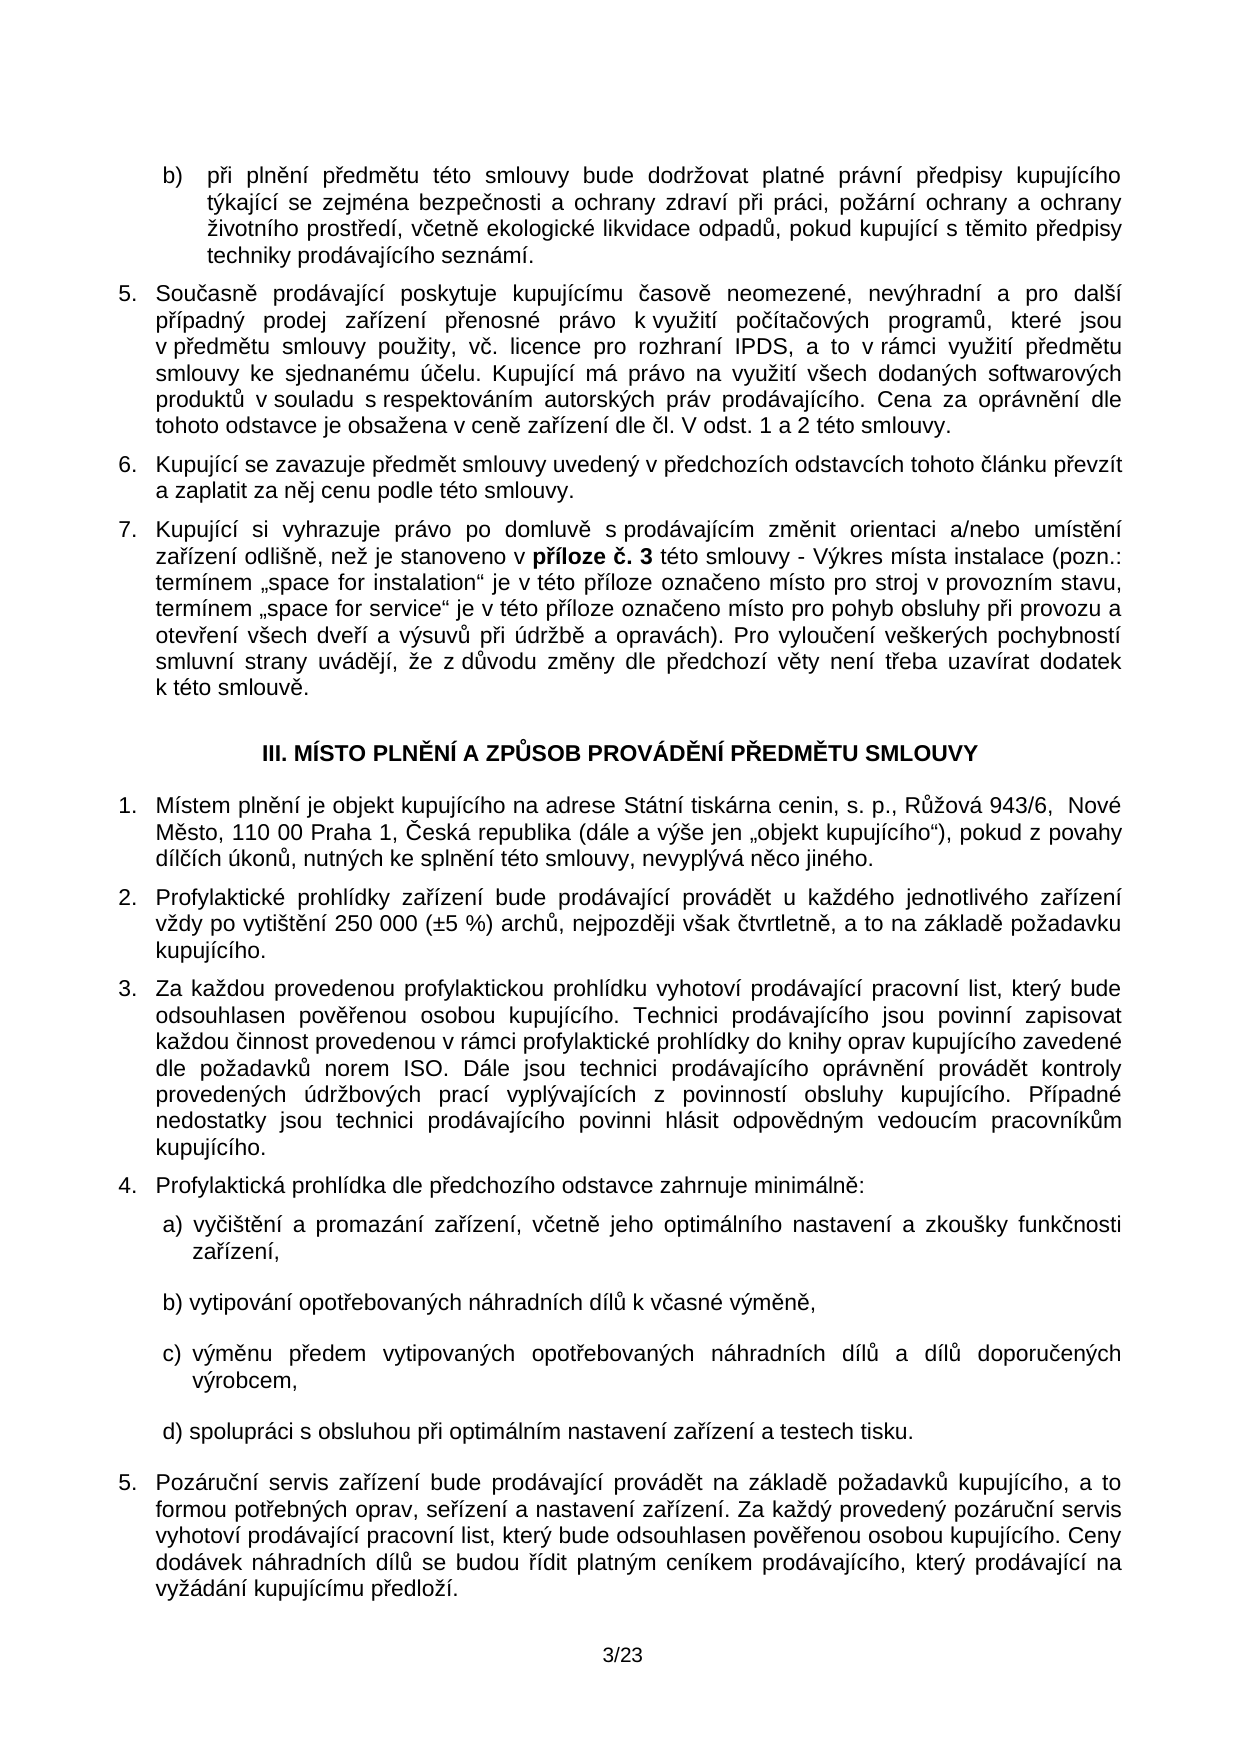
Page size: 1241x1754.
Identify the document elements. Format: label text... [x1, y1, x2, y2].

text III. MÍSTO PLNĚNÍ A ZPŮSOB PROVÁDĚNÍ PŘEDMĚTU SMLOUVY [118, 739, 1122, 766]
list Současně prodávající poskytuje kupujícímu časově neomezené, nevýhradní a pro další případný prodej zařízení přenosné právo k využití počítačových programů, které jsou v předmětu smlouvy použity, vč. licence pro rozhraní IPDS, a to v rámci využití předmětu smlouvy ke sjednanému účelu. Kupující má právo na využití všech dodaných softwarových produktů v souladu s respektováním autorských práv prodávajícího. Cena za oprávnění dle tohoto odstavce je obsažena v ceně zařízení dle čl. V odst. 1 a 2 této smlouvy. [118, 280, 1122, 438]
list Profylaktické prohlídky zařízení bude prodávající provádět u každého jednotlivého zařízení vždy po vytištění 250 000 (±5 %) archů, nejpozději však čtvrtletně, a to na základě požadavku kupujícího. [118, 884, 1122, 963]
text d) spolupráci s obsluhou při optimálním nastavení zařízení a testech tisku. [162, 1418, 1122, 1444]
list Kupující si vyhrazuje právo po domluvě s prodávajícím změnit orientaci a/nebo umístění zařízení odlišně, než je stanoveno v příloze č. 3 této smlouvy - Výkres místa instalace (pozn.: termínem „space for instalation“ je v této příloze označeno místo pro stroj v provozním stavu, termínem „space for service“ je v této příloze označeno místo pro pohyb obsluhy při provozu a otevření všech dveří a výsuvů při údržbě a opravách). Pro vyloučení veškerých pochybností smluvní strany uvádějí, že z důvodu změny dle předchozí věty není třeba uzavírat dodatek k této smlouvě. [118, 516, 1122, 701]
list Místem plnění je objekt kupujícího na adrese Státní tiskárna cenin, s. p., Růžová 943/6, Nové Město, 110 00 Praha 1, Česká republika (dále a výše jen „objekt kupujícího“), pokud z povahy dílčích úkonů, nutných ke splnění této smlouvy, nevyplývá něco jiného. [118, 792, 1122, 871]
text c) výměnu předem vytipovaných opotřebovaných náhradních dílů a dílů doporučených výrobcem, [162, 1340, 1122, 1393]
list Kupující se zavazuje předmět smlouvy uvedený v předchozích odstavcích tohoto článku převzít a zaplatit za něj cenu podle této smlouvy. [118, 451, 1122, 504]
list při plnění předmětu této smlouvy bude dodržovat platné právní předpisy kupujícího týkající se zejména bezpečnosti a ochrany zdraví při práci, požární ochrany a ochrany životního prostředí, včetně ekologické likvidace odpadů, pokud kupující s těmito předpisy techniky prodávajícího seznámí. [162, 162, 1122, 268]
text a) vyčištění a promazání zařízení, včetně jeho optimálního nastavení a zkoušky funkčnosti zařízení, [162, 1211, 1122, 1264]
list Pozáruční servis zařízení bude prodávající provádět na základě požadavků kupujícího, a to formou potřebných oprav, seřízení a nastavení zařízení. Za každý provedený pozáruční servis vyhotoví prodávající pracovní list, který bude odsouhlasen pověřenou osobou kupujícího. Ceny dodávek náhradních dílů se budou řídit platným ceníkem prodávajícího, který prodávající na vyžádání kupujícímu předloží. [118, 1469, 1122, 1601]
list Profylaktická prohlídka dle předchozího odstavce zahrnuje minimálně: [118, 1172, 1122, 1199]
list Za každou provedenou profylaktickou prohlídku vyhotoví prodávající pracovní list, který bude odsouhlasen pověřenou osobou kupujícího. Technici prodávajícího jsou povinní zapisovat každou činnost provedenou v rámci profylaktické prohlídky do knihy oprav kupujícího zavedené dle požadavků norem ISO. Dále jsou technici prodávajícího oprávnění provádět kontroly provedených údržbových prací vyplývajících z povinností obsluhy kupujícího. Případné nedostatky jsou technici prodávajícího povinni hlásit odpovědným vedoucím pracovníkům kupujícího. [118, 975, 1122, 1160]
text b) vytipování opotřebovaných náhradních dílů k včasné výměně, [162, 1289, 1122, 1315]
